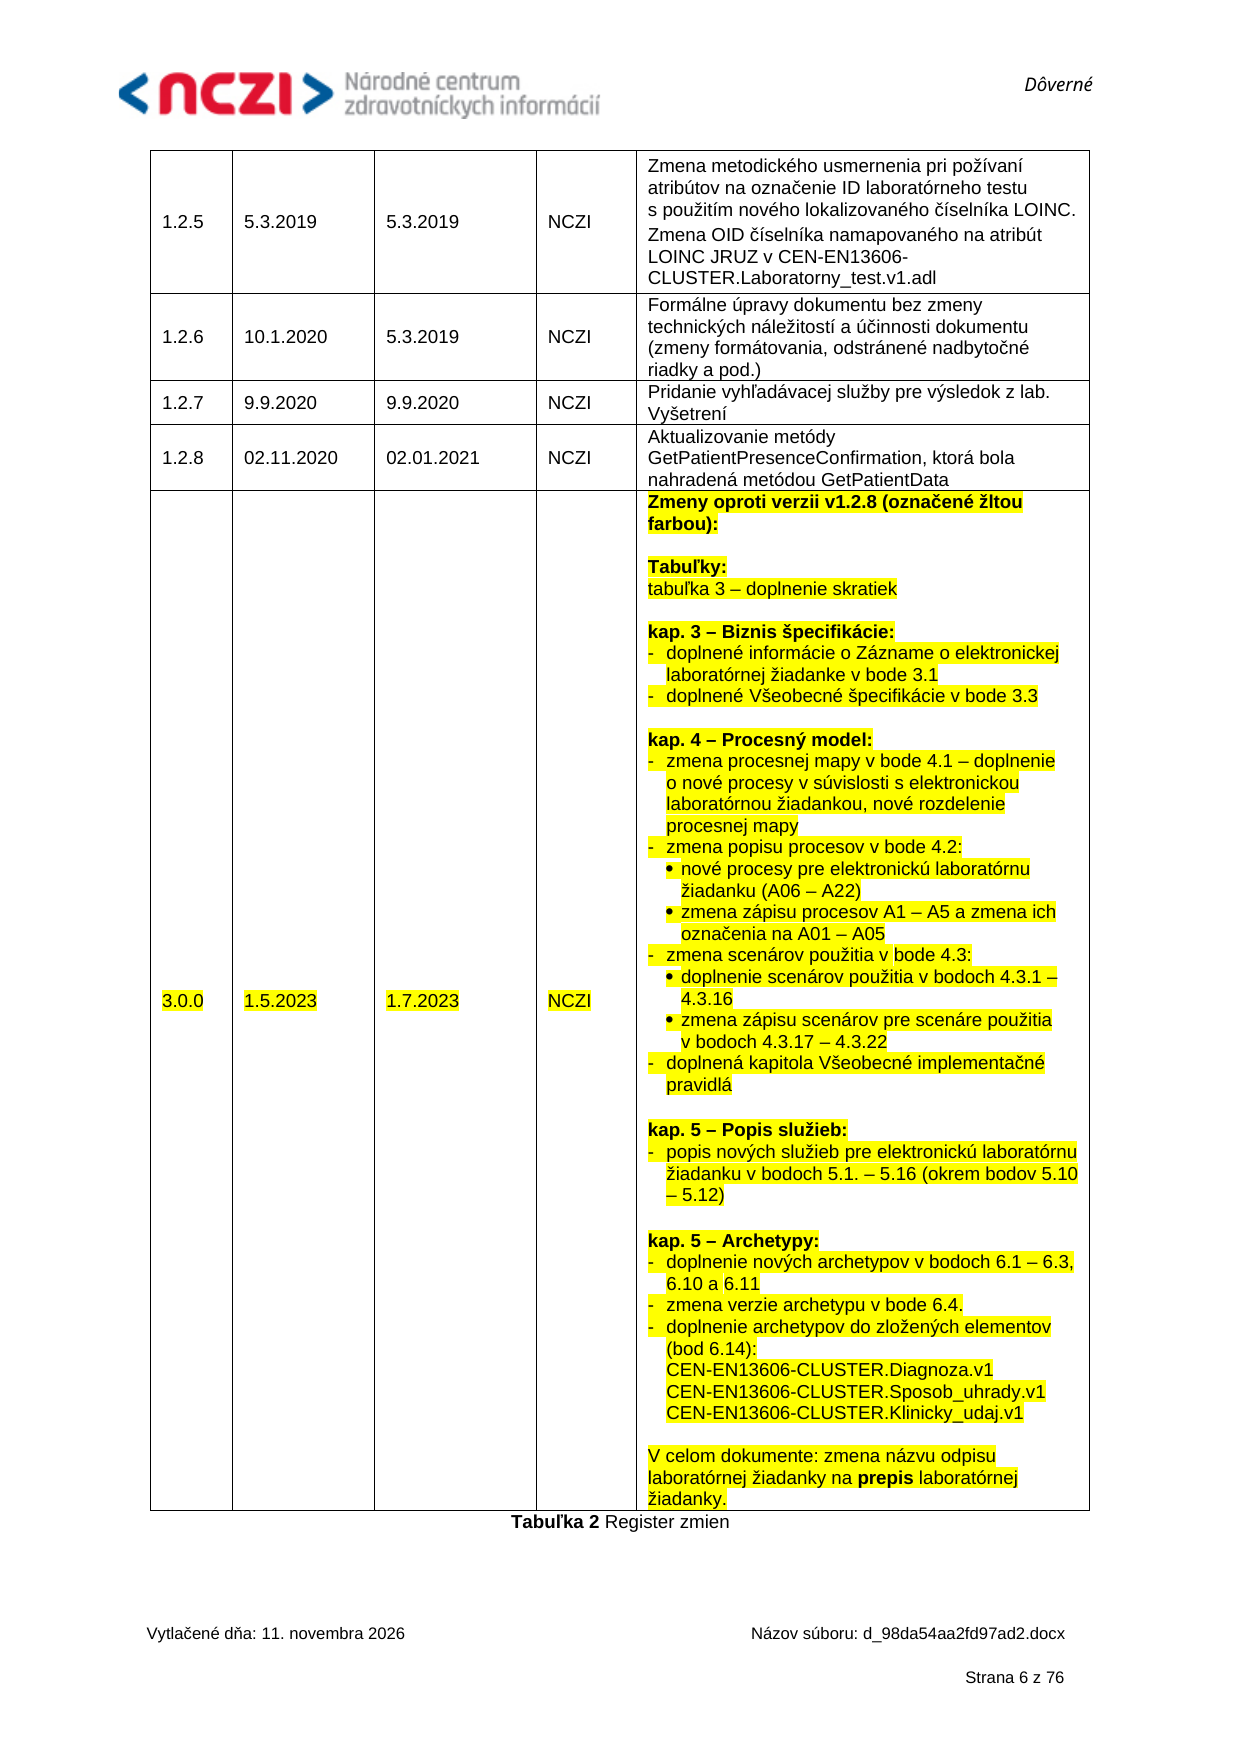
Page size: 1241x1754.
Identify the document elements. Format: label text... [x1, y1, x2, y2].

table_cell 02.11.2020 [233, 425, 374, 490]
table_cell NCZI [537, 425, 636, 490]
table_cell NCZI [537, 151, 636, 293]
table_cell 10.1.2020 [233, 294, 374, 380]
table_cell NCZI [537, 294, 636, 380]
table_cell 1.2.5 [151, 151, 232, 293]
table_cell 9.9.2020 [375, 381, 536, 424]
table_cell Aktualizovanie metódy GetPatientPresenceConfirmation, ktorá bola nahradená metódou GetPatientData [637, 425, 1089, 490]
table_cell 9.9.2020 [233, 381, 374, 424]
picture [118, 72, 600, 119]
table_cell 1.2.7 [151, 381, 232, 424]
table_cell Zmeny oproti verzii v1.2.8 (označené žltou farbou): Tabuľky: tabuľka 3 – doplnenie skratiek kap. 3 – Biznis špecifikácie: doplnené informácie o Zázname o elektronickej laboratórnej žiadanke v bode 3.1 doplnené Všeobecné špecifikácie v bode 3.3 kap. 4 – Procesný model: zmena procesnej mapy v bode 4.1 – doplnenie o nové procesy v súvislosti s elektronickou laboratórnou žiadankou, nové rozdelenie procesnej mapy zmena popisu procesov v bode 4.2: nové procesy pre elektronickú laboratórnu žiadanku (A06 – A22) zmena zápisu procesov A1 – A5 a zmena ich označenia na A01 – A05 zmena scenárov použitia v bode 4.3: doplnenie scenárov použitia v bodoch 4.3.1 – 4.3.16 zmena zápisu scenárov pre scenáre použitia v bodoch 4.3.17 – 4.3.22 doplnená kapitola Všeobecné implementačné pravidlá kap. 5 – Popis služieb: popis nových služieb pre elektronickú laboratórnu žiadanku v bodoch 5.1. – 5.16 (okrem bodov 5.10 – 5.12) kap. 5 – Archetypy: doplnenie nových archetypov v bodoch 6.1 – 6.3, 6.10 a 6.11 zmena verzie archetypu v bode 6.4. doplnenie archetypov do zložených elementov (bod 6.14): CEN-EN13606-CLUSTER.Diagnoza.v1 CEN-EN13606-CLUSTER.Sposob_uhrady.v1 CEN-EN13606-CLUSTER.Klinicky_udaj.v1 V celom dokumente: zmena názvu odpisu laboratórnej žiadanky na prepis laboratórnej žiadanky. [637, 491, 1089, 1510]
table_cell 1.7.2023 [375, 491, 536, 1510]
table_cell Zmena metodického usmernenia pri požívaní atribútov na označenie ID laboratórneho testu s použitím nového lokalizovaného číselníka LOINC. Zmena OID číselníka namapovaného na atribút LOINC JRUZ v CEN-EN13606-CLUSTER.Laboratorny_test.v1.adl [637, 151, 1089, 293]
table_cell 1.2.8 [151, 425, 232, 490]
text Tabuľka 2 Register zmien [150, 1511, 1090, 1532]
table_cell Pridanie vyhľadávacej služby pre výsledok z lab. Vyšetrení [637, 381, 1089, 424]
table_cell 5.3.2019 [233, 151, 374, 293]
table_cell 5.3.2019 [375, 294, 536, 380]
table_cell NCZI [537, 381, 636, 424]
table_cell NCZI [537, 491, 636, 1510]
table_cell 1.5.2023 [233, 491, 374, 1510]
table_cell 5.3.2019 [375, 151, 536, 293]
table_cell 1.2.6 [151, 294, 232, 380]
table_cell Formálne úpravy dokumentu bez zmeny technických náležitostí a účinnosti dokumentu (zmeny formátovania, odstránené nadbytočné riadky a pod.) [637, 294, 1089, 380]
table_cell 02.01.2021 [375, 425, 536, 490]
table_cell 3.0.0 [151, 491, 232, 1510]
